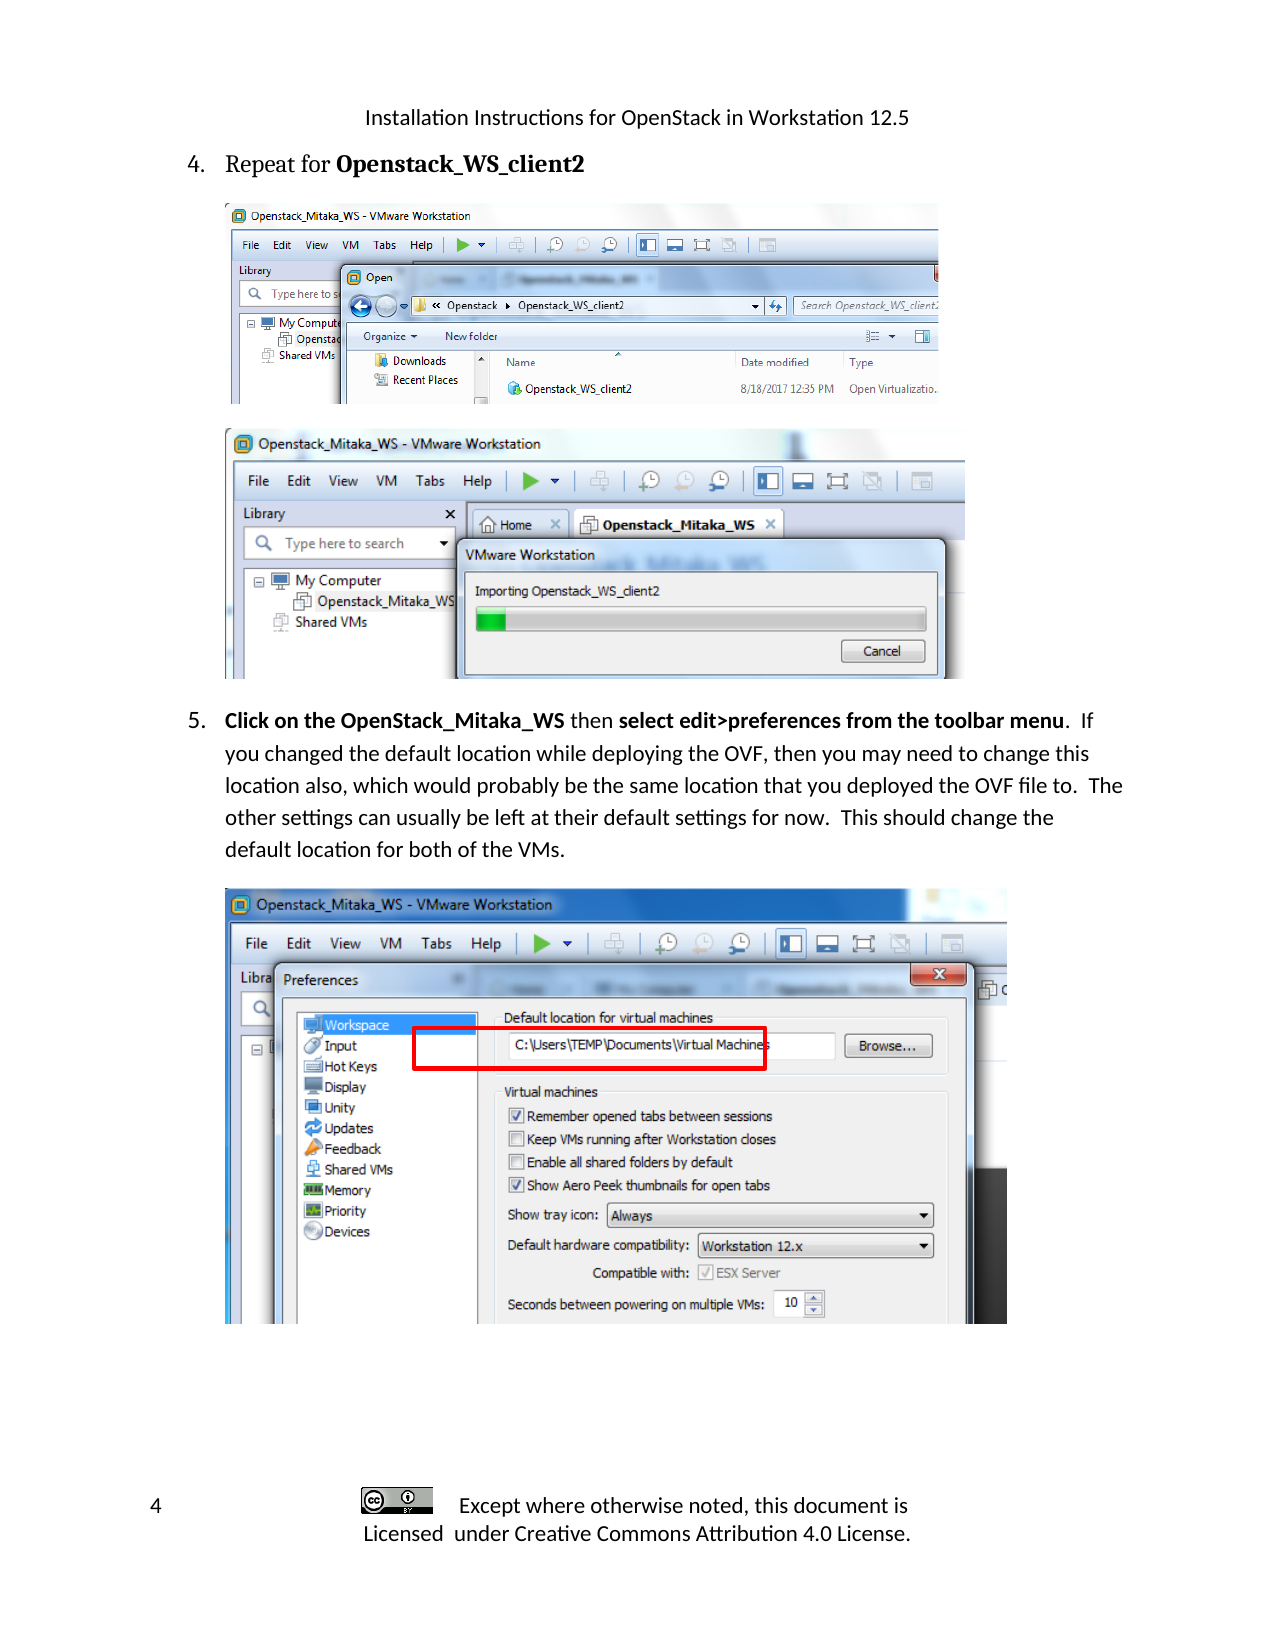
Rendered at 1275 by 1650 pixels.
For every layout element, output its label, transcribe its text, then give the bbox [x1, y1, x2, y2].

picture [225, 203, 939, 404]
picture [225, 428, 965, 679]
picture [361, 1487, 433, 1514]
list Click on the OpenStack_Mitaka_WS then select edit>preferences from the toolbar menu. If you changed the default location while deploying the OVF, then you may need to change this location also, which would probably be the same location that you deployed the OVF file to. The other settings can usually be left at their default settings for now. This should change the default location for both of the VMs. [187, 704, 1125, 863]
list Repeat for Openstack_WS_client2 [187, 150, 1125, 179]
picture [225, 888, 1007, 1324]
